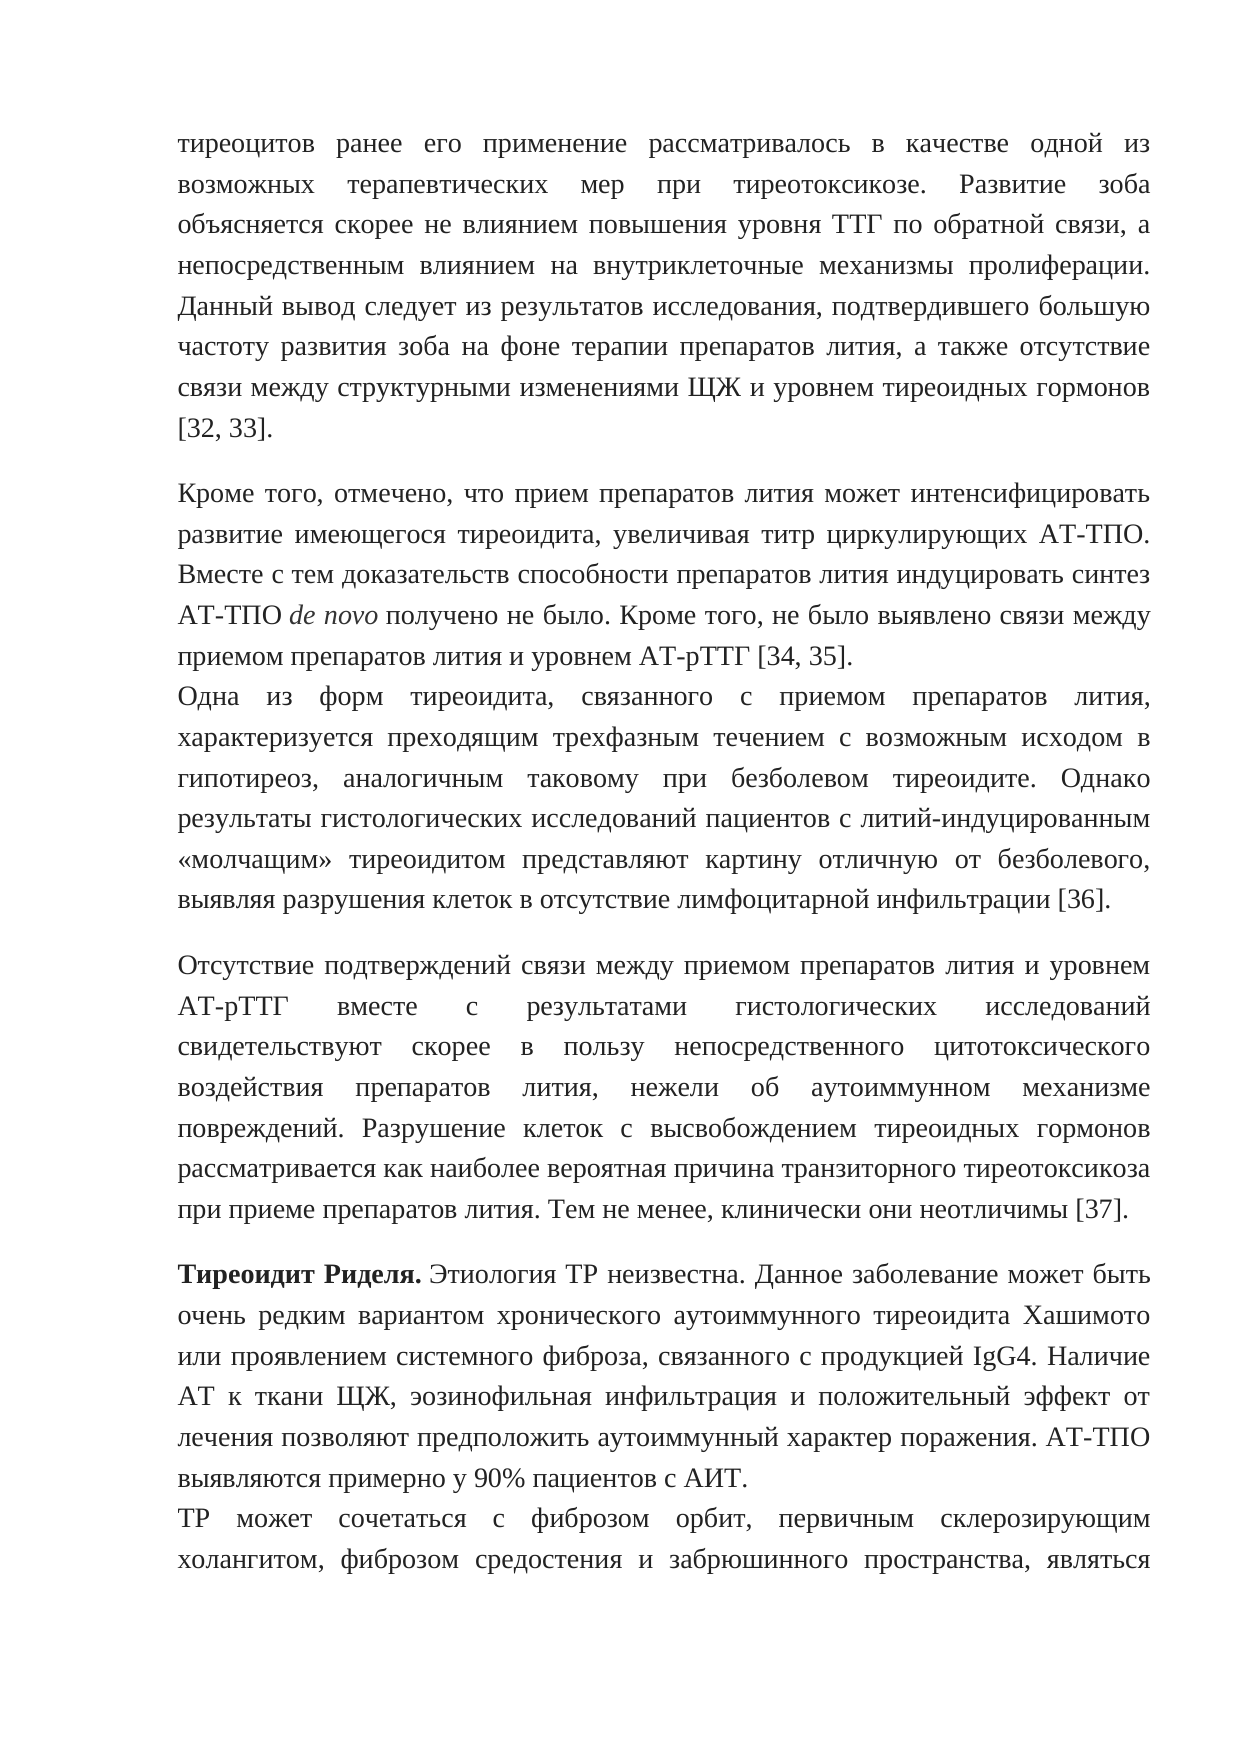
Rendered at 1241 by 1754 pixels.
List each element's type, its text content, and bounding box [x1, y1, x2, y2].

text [177, 1493, 1152, 1574]
text Отсутствие подтверждений связи между приемом препаратов лития и уровнем АТ-рТТГ вместе с результатами гистологических исследований свидетельствуют скорее в пользу непосредственного цитотоксического воздействия препаратов лития, нежели об аутоиммунном механизме повреждений. Разрушение клеток с высвобождением тиреоидных гормонов рассматривается как наиболее вероятная причина транзиторного тиреотоксикоза при приеме препаратов лития. Тем не менее, клинически они неотличимы [37]. [177, 940, 1152, 1224]
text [177, 118, 1152, 443]
text Кроме того, отмечено, что прием препаратов лития может интенсифицировать развитие имеющегося тиреоидита, увеличивая титр циркулирующих АТ-ТПО. Вместе с тем доказательств способности препаратов лития индуцировать синтез АТ-ТПО de novo получено не было. Кроме того, не было выявлено связи между приемом препаратов лития и уровнем АТ-рТТГ [34, 35]. [177, 468, 1152, 671]
text Одна из форм тиреоидита, связанного с приемом препаратов лития, характеризуется преходящим трехфазным течением с возможным исходом в гипотиреоз, аналогичным таковому при безболевом тиреоидите. Однако результаты гистологических исследований пациентов с литий-индуцированным «молчащим» тиреоидитом представляют картину отличную от безболевого, выявляя разрушения клеток в отсутствие лимфоцитарной инфильтрации [36]. [177, 671, 1152, 915]
text Тиреоидит Риделя. Этиология ТР неизвестна. Данное заболевание может быть очень редким вариантом хронического аутоиммунного тиреоидита Хашимото или проявлением системного фиброза, связанного с продукцией IgG4. Наличие АТ к ткани ЩЖ, эозинофильная инфильтрация и положительный эффект от лечения позволяют предположить аутоиммунный характер поражения. АТ-ТПО выявляются примерно у 90% пациентов с АИТ. [177, 1249, 1152, 1493]
